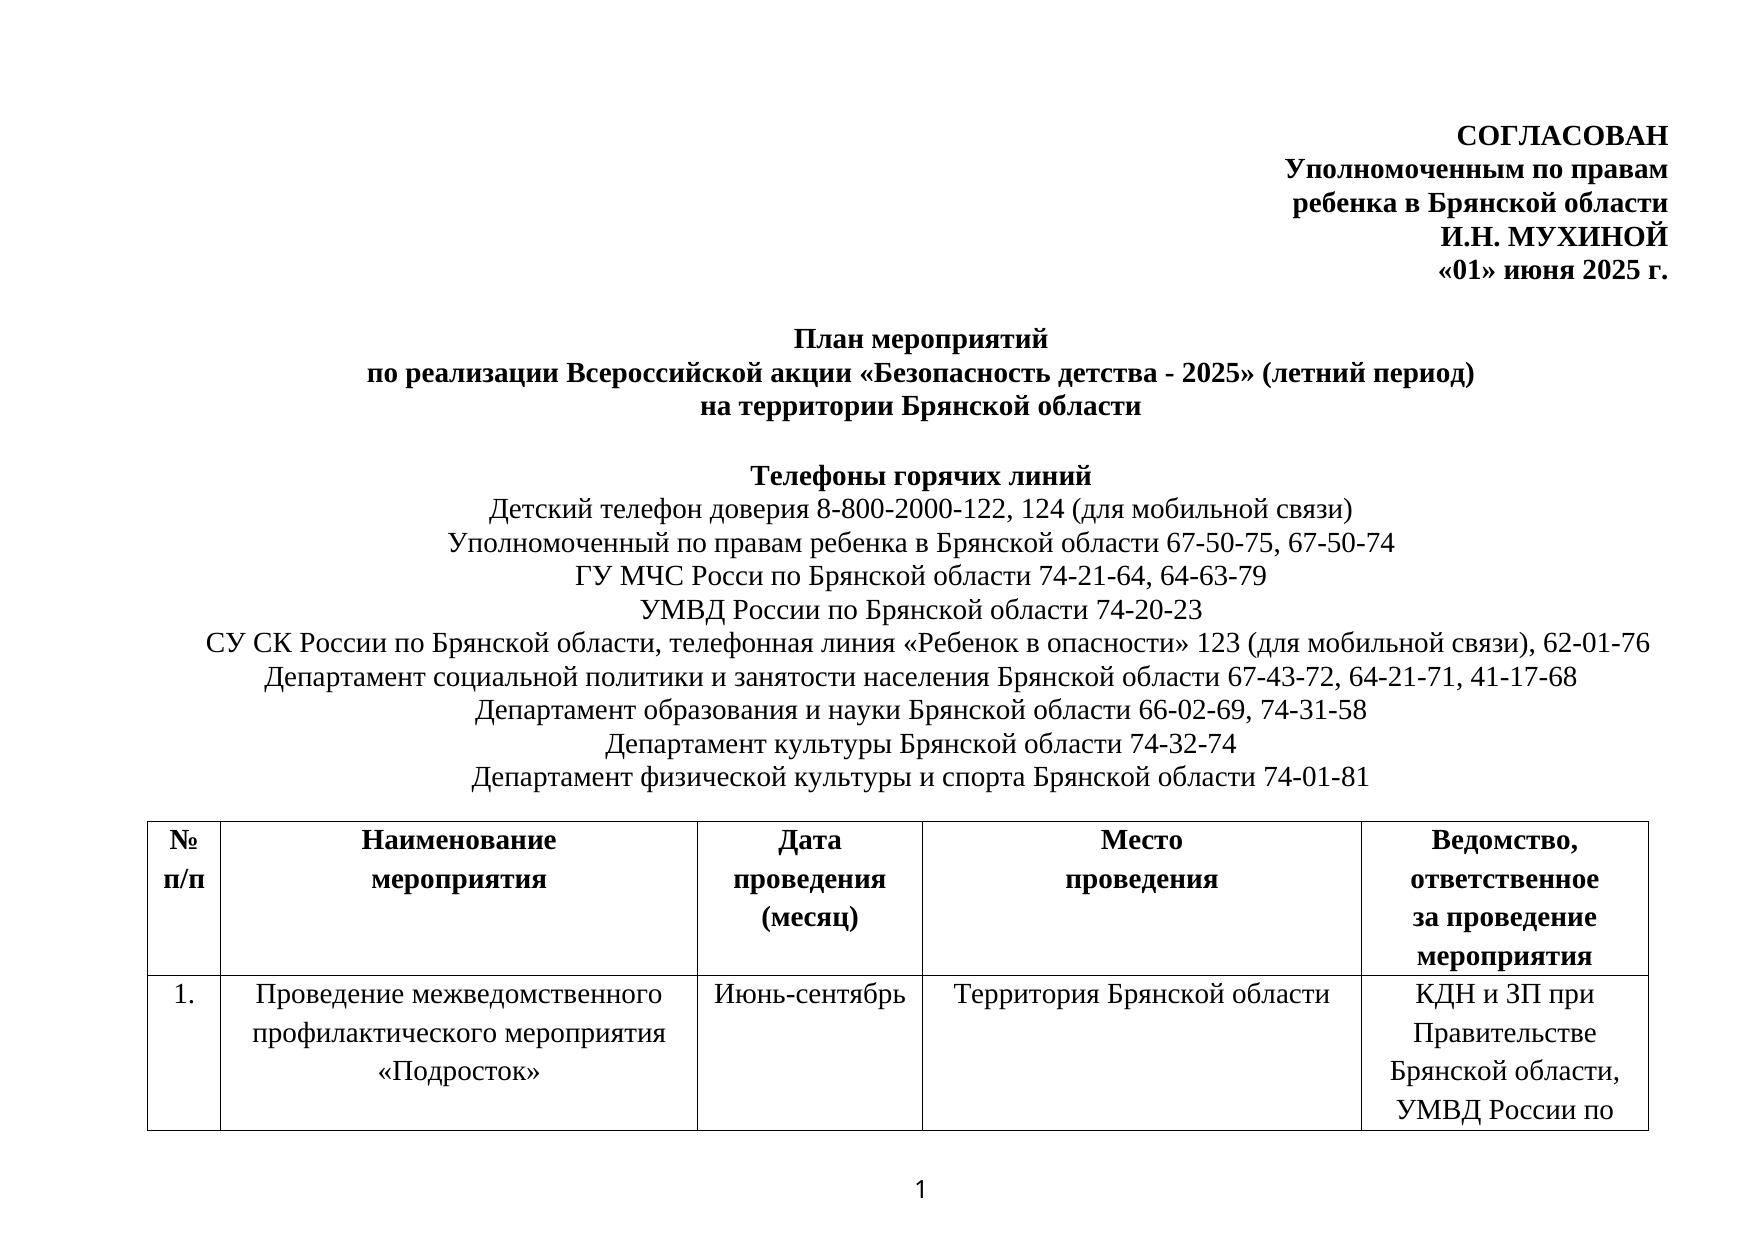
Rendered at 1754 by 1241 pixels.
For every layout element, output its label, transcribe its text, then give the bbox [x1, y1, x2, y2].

text ГУ МЧС Росси по Брянской области 74-21-64, 64-63-79 [174, 558, 1668, 592]
table_header Дата проведения (месяц) [698, 822, 922, 975]
text ребенка в Брянской области [174, 185, 1668, 219]
text на территории Брянской области [174, 388, 1668, 422]
table_header Место проведения [923, 822, 1361, 975]
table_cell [1362, 976, 1648, 1130]
table_cell 1. [148, 976, 220, 1130]
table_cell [923, 976, 1361, 1130]
text УМВД России по Брянской области 74-20-23 [174, 592, 1668, 625]
text СУ СК России по Брянской области, телефонная линия «Ребенок в опасности» 123 (для мобильной связи), 62-01-76 [174, 625, 1683, 659]
text Департамент физической культуры и спорта Брянской области 74-01-81 [174, 759, 1668, 793]
text Уполномоченный по правам ребенка в Брянской области 67-50-75, 67-50-74 [174, 525, 1668, 558]
text План мероприятий [174, 321, 1668, 355]
text Департамент культуры Брянской области 74-32-74 [174, 726, 1668, 759]
table_header № п/п [148, 822, 220, 975]
text Департамент образования и науки Брянской области 66-02-69, 74-31-58 [174, 692, 1668, 726]
text Департамент социальной политики и занятости населения Брянской области 67-43-72, 64-21-71, 41-17-68 [174, 659, 1668, 692]
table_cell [221, 976, 697, 1130]
table_header Наименование мероприятия [221, 822, 697, 975]
table_cell Июнь-сентябрь [698, 976, 922, 1130]
text по реализации Всероссийской акции «Безопасность детства - 2025» (летний период) [174, 355, 1668, 388]
text И.Н. МУХИНОЙ [174, 219, 1668, 252]
text «01» июня 2025 г. [174, 252, 1668, 286]
text Телефоны горячих линий [174, 458, 1668, 491]
text Уполномоченным по правам [174, 152, 1668, 185]
table_cell [1649, 975, 1653, 1130]
text Детский телефон доверия 8-800-2000-122, 124 (для мобильной связи) [174, 491, 1668, 525]
text СОГЛАСОВАН [174, 118, 1668, 152]
table_header [1649, 821, 1653, 975]
table_header Ведомство, ответственное за проведение мероприятия [1362, 822, 1648, 975]
